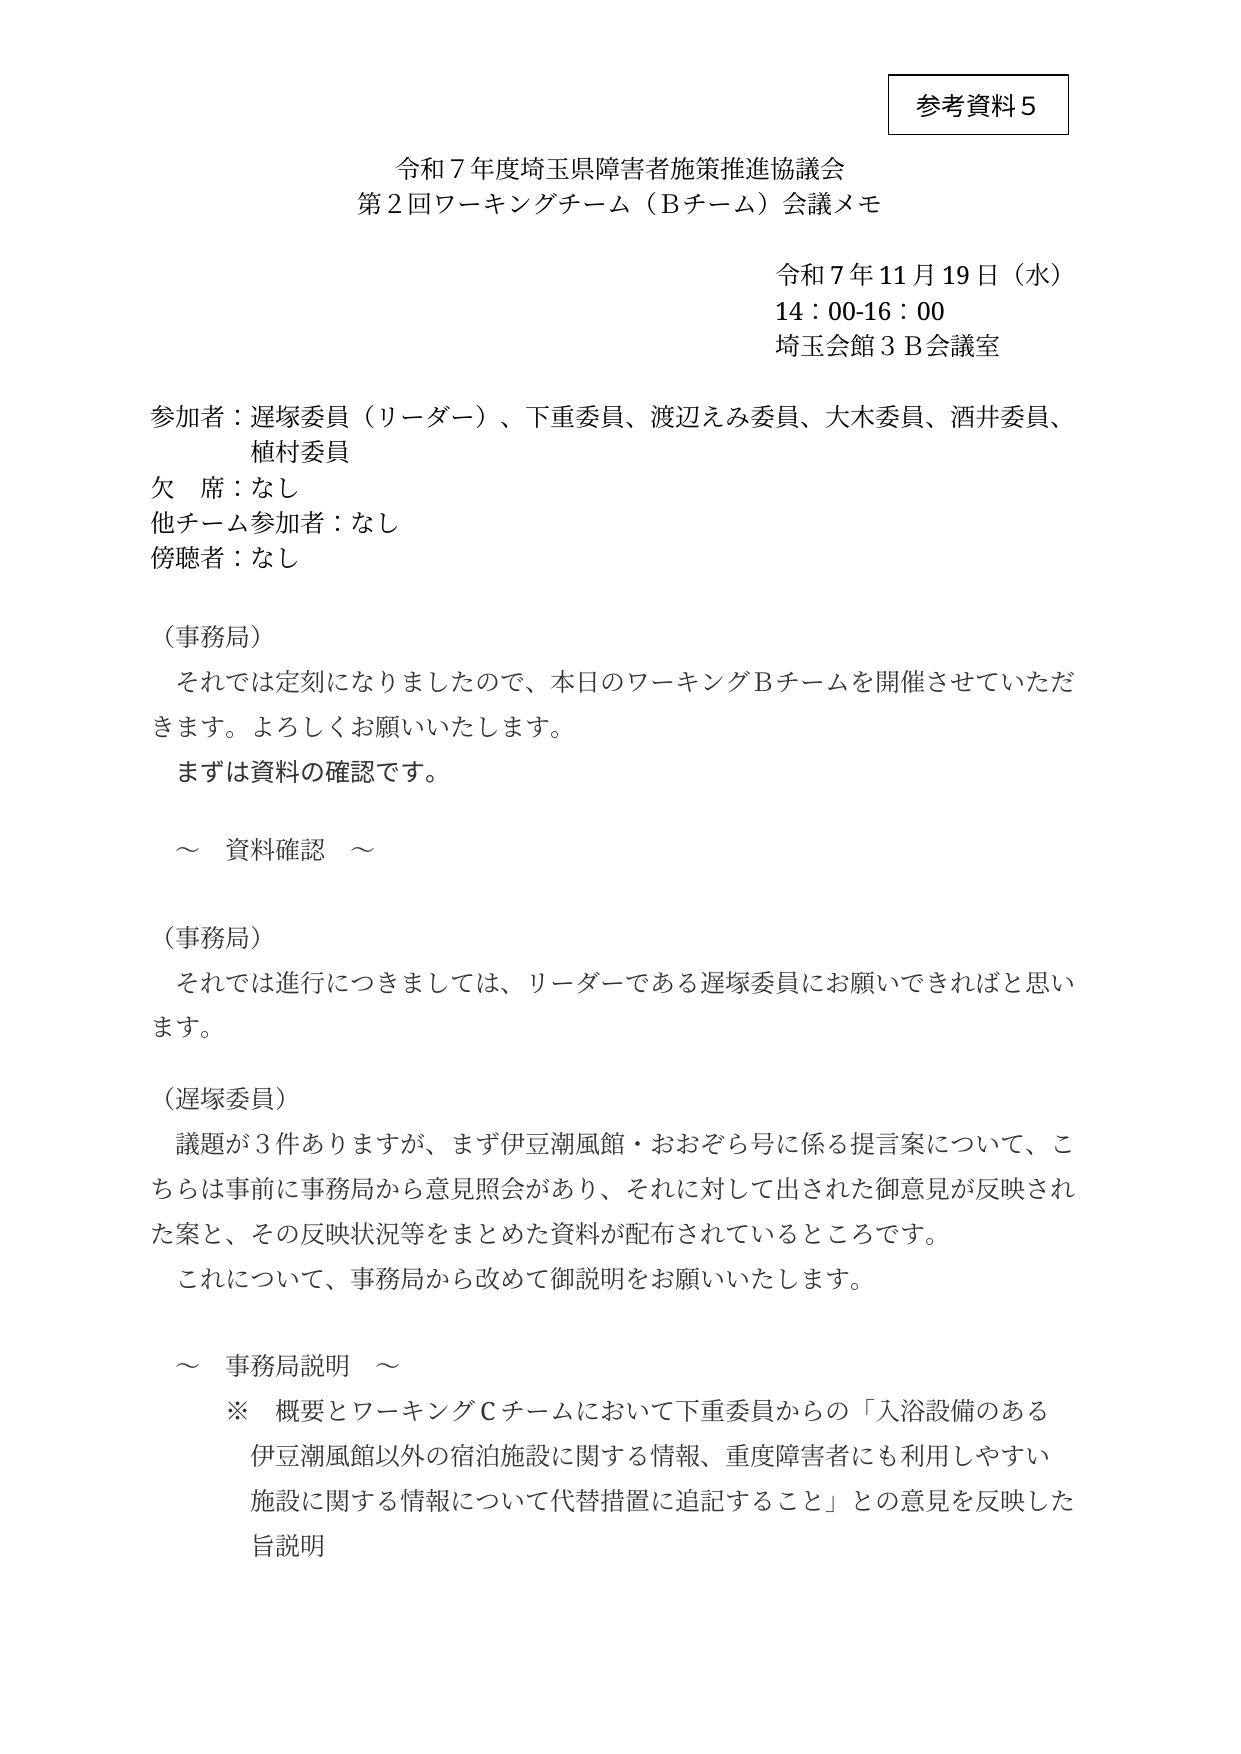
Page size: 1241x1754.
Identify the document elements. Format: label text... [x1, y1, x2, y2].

text 令和7年11月19日（水） [150, 256, 1090, 292]
text 他チーム参加者：なし [150, 504, 1090, 539]
text まずは資料の確認です。 [150, 752, 1090, 788]
text 旨説明 [150, 1527, 1090, 1563]
text 議題が３件ありますが、まず伊豆潮風館・おおぞら号に係る提言案について、こちらは事前に事務局から意見照会があり、それに対して出された御意見が反映された案と、その反映状況等をまとめた資料が配布されているところです。 これについて、事務局から改めて御説明をお願いいたします。 [150, 1125, 1090, 1296]
text ～ 事務局説明 ～ [150, 1347, 1090, 1383]
text ～ 資料確認 ～ [150, 831, 1090, 867]
text 参加者：遅塚委員（リーダー）、下重委員、渡辺えみ委員、大木委員、酒井委員、 [150, 398, 1090, 433]
text （事務局） [150, 617, 1090, 653]
text 伊豆潮風館以外の宿泊施設に関する情報、重度障害者にも利用しやすい [150, 1437, 1090, 1473]
text 植村委員 [150, 433, 1090, 469]
text 施設に関する情報について代替措置に追記すること」との意見を反映した [150, 1482, 1090, 1518]
text （遅塚委員） [150, 1080, 1090, 1116]
text それでは定刻になりましたので、本日のワーキングＢチームを開催させていただきます。よろしくお願いいたします。 [150, 662, 1090, 743]
text 欠 席：なし [150, 469, 1090, 504]
text 令和７年度埼玉県障害者施策推進協議会 [150, 150, 1090, 185]
text 14：00-16：00 [150, 292, 1090, 327]
text ※ 概要とワーキングCチームにおいて下重委員からの「入浴設備のある [150, 1392, 1090, 1428]
text （事務局） [150, 918, 1090, 954]
text それでは進行につきましては、リーダーである遅塚委員にお願いできればと思います。 [150, 963, 1090, 1074]
text 第２回ワーキングチーム（Ｂチーム）会議メモ [150, 185, 1090, 221]
text 傍聴者：なし [150, 539, 1090, 575]
text 埼玉会館３Ｂ会議室 [150, 327, 1090, 362]
